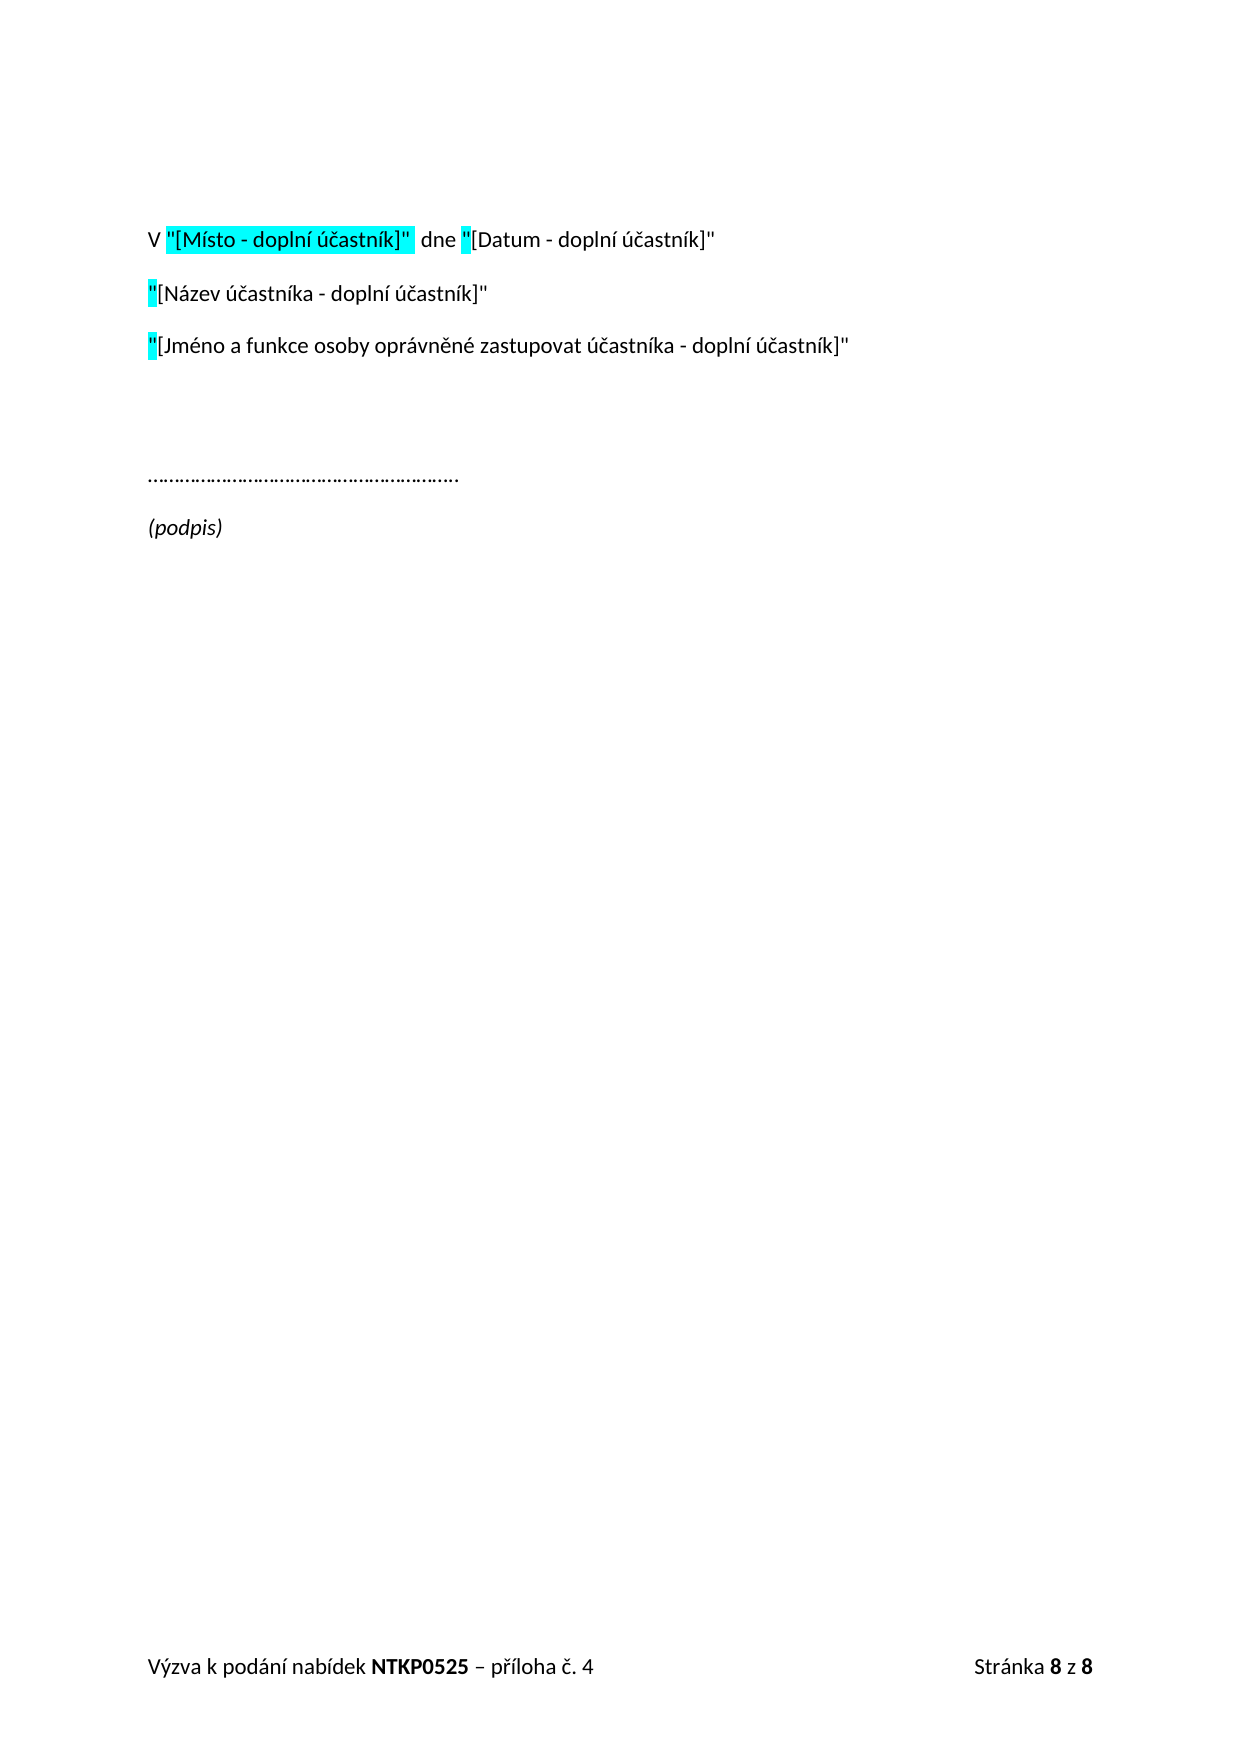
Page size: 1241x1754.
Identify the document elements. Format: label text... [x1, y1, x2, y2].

text ………………………………………………….. [148, 460, 1093, 488]
text V dne [471, 226, 1093, 254]
text V dne [148, 226, 166, 254]
text V dne [415, 226, 461, 254]
text (podpis) [148, 513, 1093, 541]
